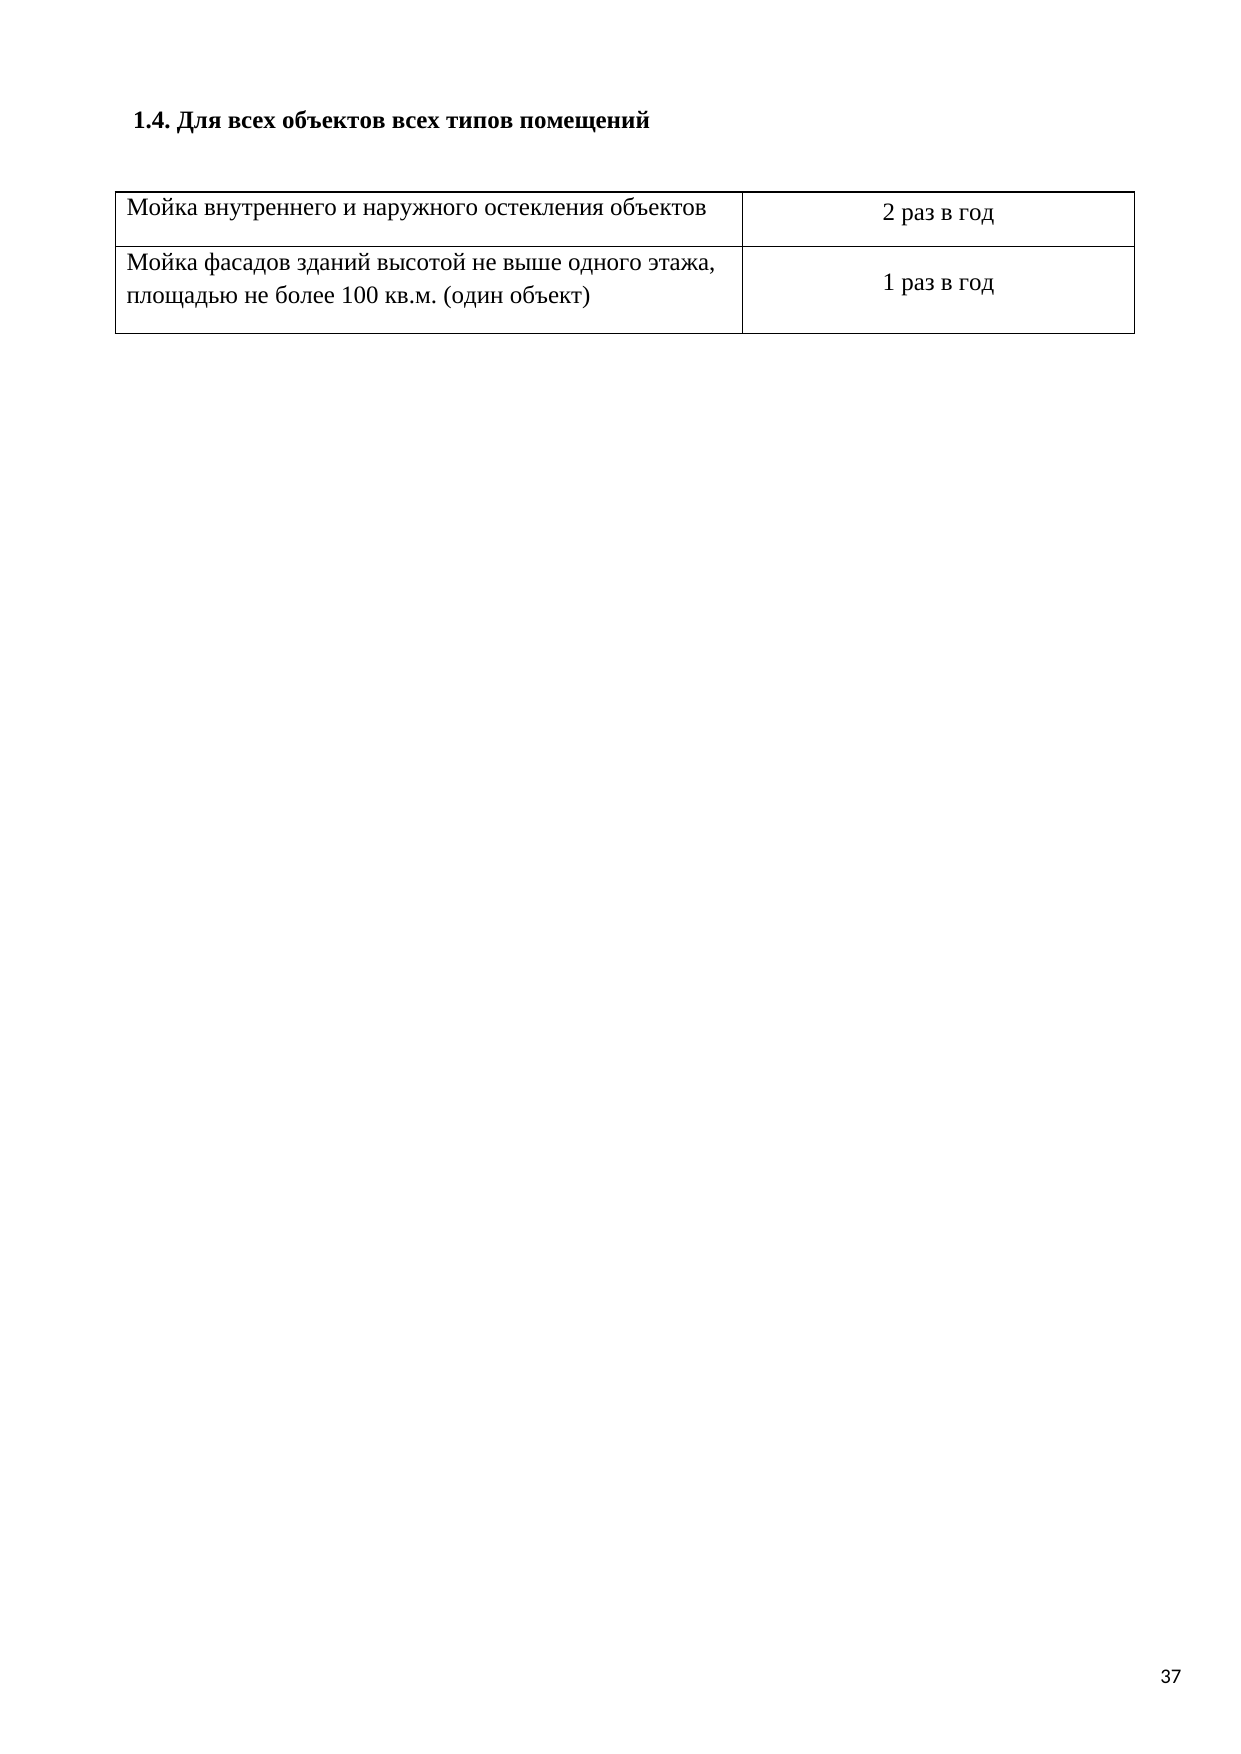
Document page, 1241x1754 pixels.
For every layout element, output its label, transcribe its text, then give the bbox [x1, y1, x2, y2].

table_cell Мойка фасадов зданий высотой не выше одного этажа, площадью не более 100 кв.м. (один объект) [116, 247, 742, 333]
table_header 2 раз в год [743, 193, 1134, 246]
table_header Мойка внутреннего и наружного остекления объектов [116, 193, 742, 246]
text 1.4. Для всех объектов всех типов помещений [133, 105, 1181, 133]
table_cell 1 раз в год [743, 247, 1134, 333]
